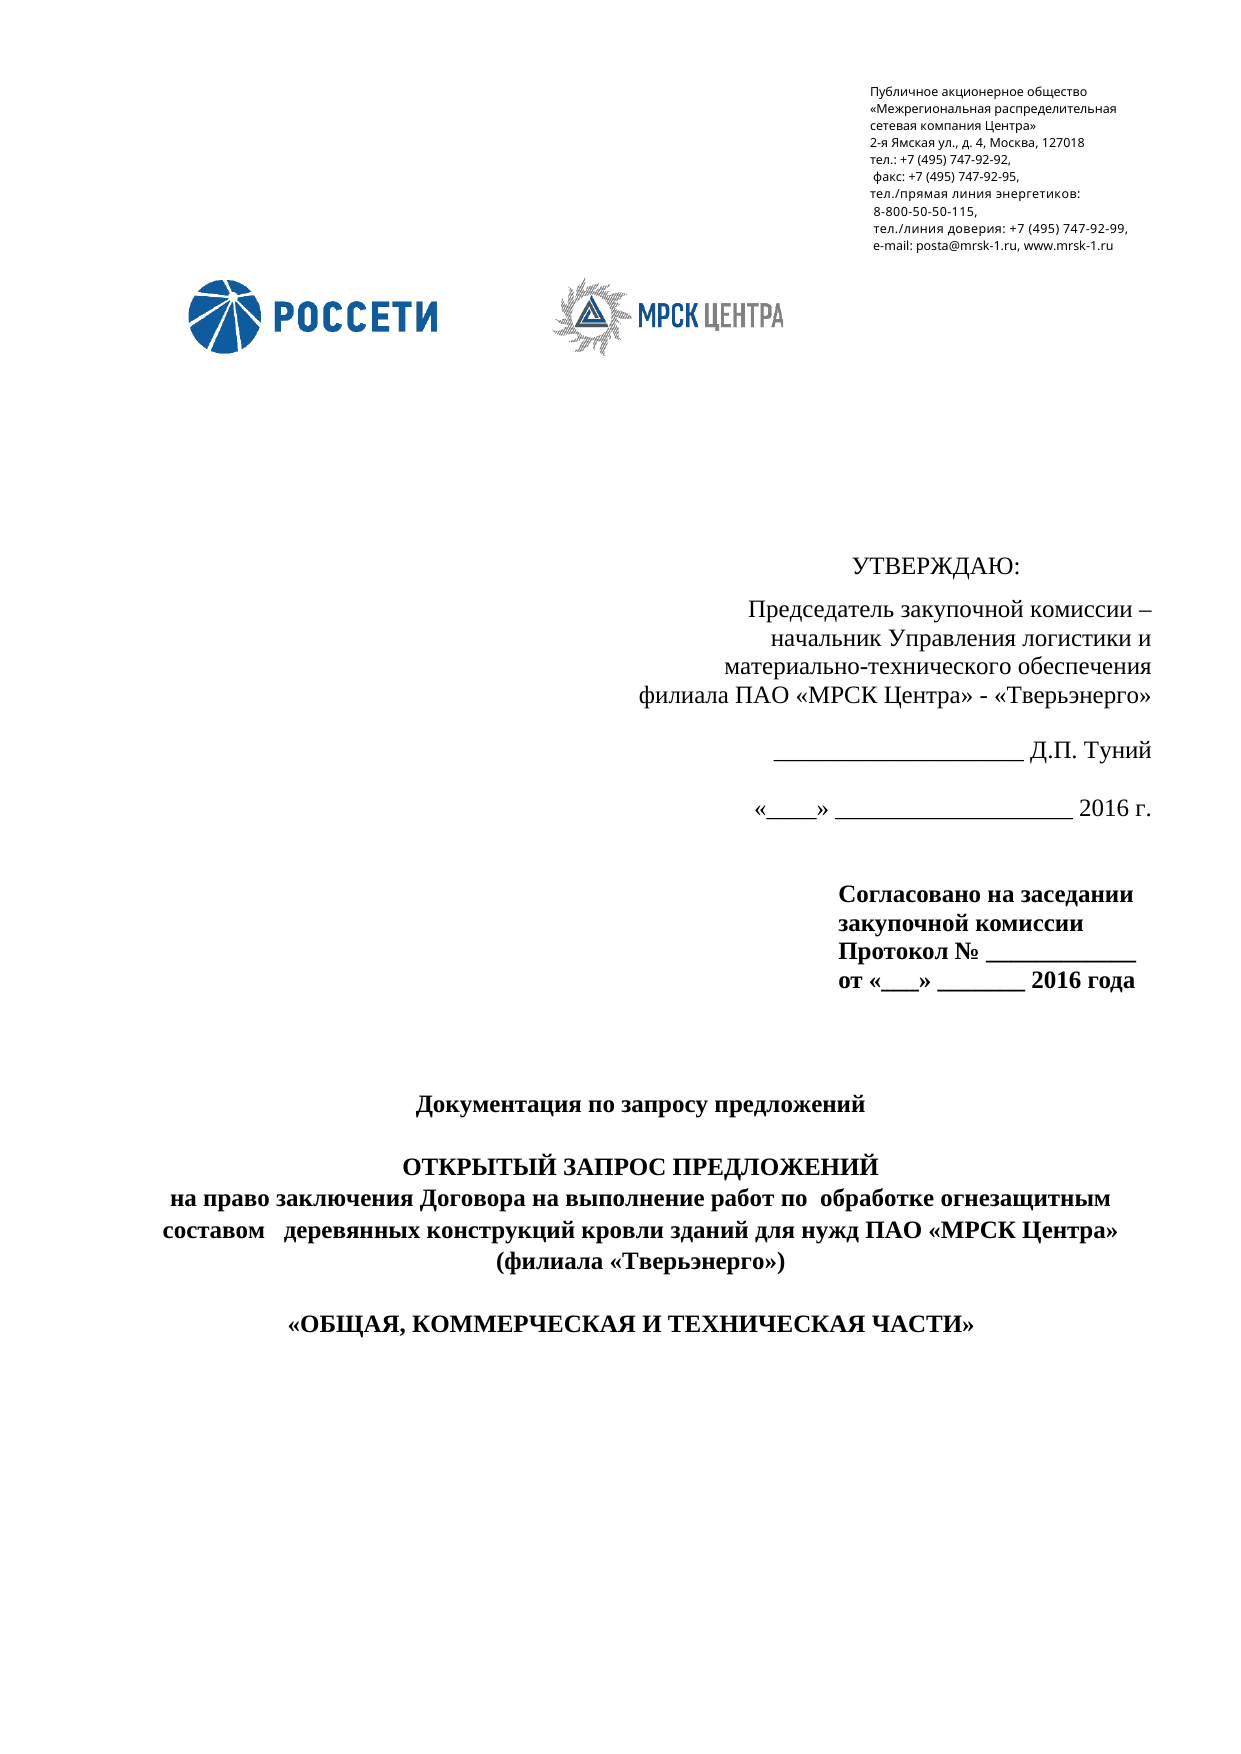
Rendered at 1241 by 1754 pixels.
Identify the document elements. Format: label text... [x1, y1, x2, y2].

text закупочной комиссии [838, 908, 1152, 936]
text Согласовано на заседании [838, 879, 1152, 908]
text Председатель закупочной комиссии – [129, 594, 1152, 623]
text Протокол № ____________ [838, 936, 1152, 965]
text «____» ___________________ 2016 г. [720, 793, 1152, 821]
text начальник Управления логистики и [129, 623, 1152, 651]
text филиала ПАО «МРСК Центра» - «Тверьэнерго» [129, 680, 1152, 709]
picture [188, 278, 784, 356]
text Документация по запросу предложений [129, 1089, 1152, 1117]
text ОТКРЫТЫЙ ЗАПРОС ПРЕДЛОЖЕНИЙ [129, 1152, 1152, 1181]
text материально-технического обеспечения [129, 651, 1152, 680]
text «ОБЩАЯ, КОММЕРЧЕСКАЯ и техническая ЧАСТИ» [73, 1309, 1183, 1338]
text УТВЕРЖДАЮ: [720, 551, 1152, 579]
text ____________________ Д.П. Туний [129, 735, 1152, 764]
text от «___» _______ 2016 года [838, 965, 1152, 994]
text на право заключения Договора на выполнение работ по обработке огнезащитным составом деревянных конструкций кровли зданий для нужд ПАО «МРСК Центра» (филиала «Тверьэнерго») [129, 1183, 1152, 1275]
